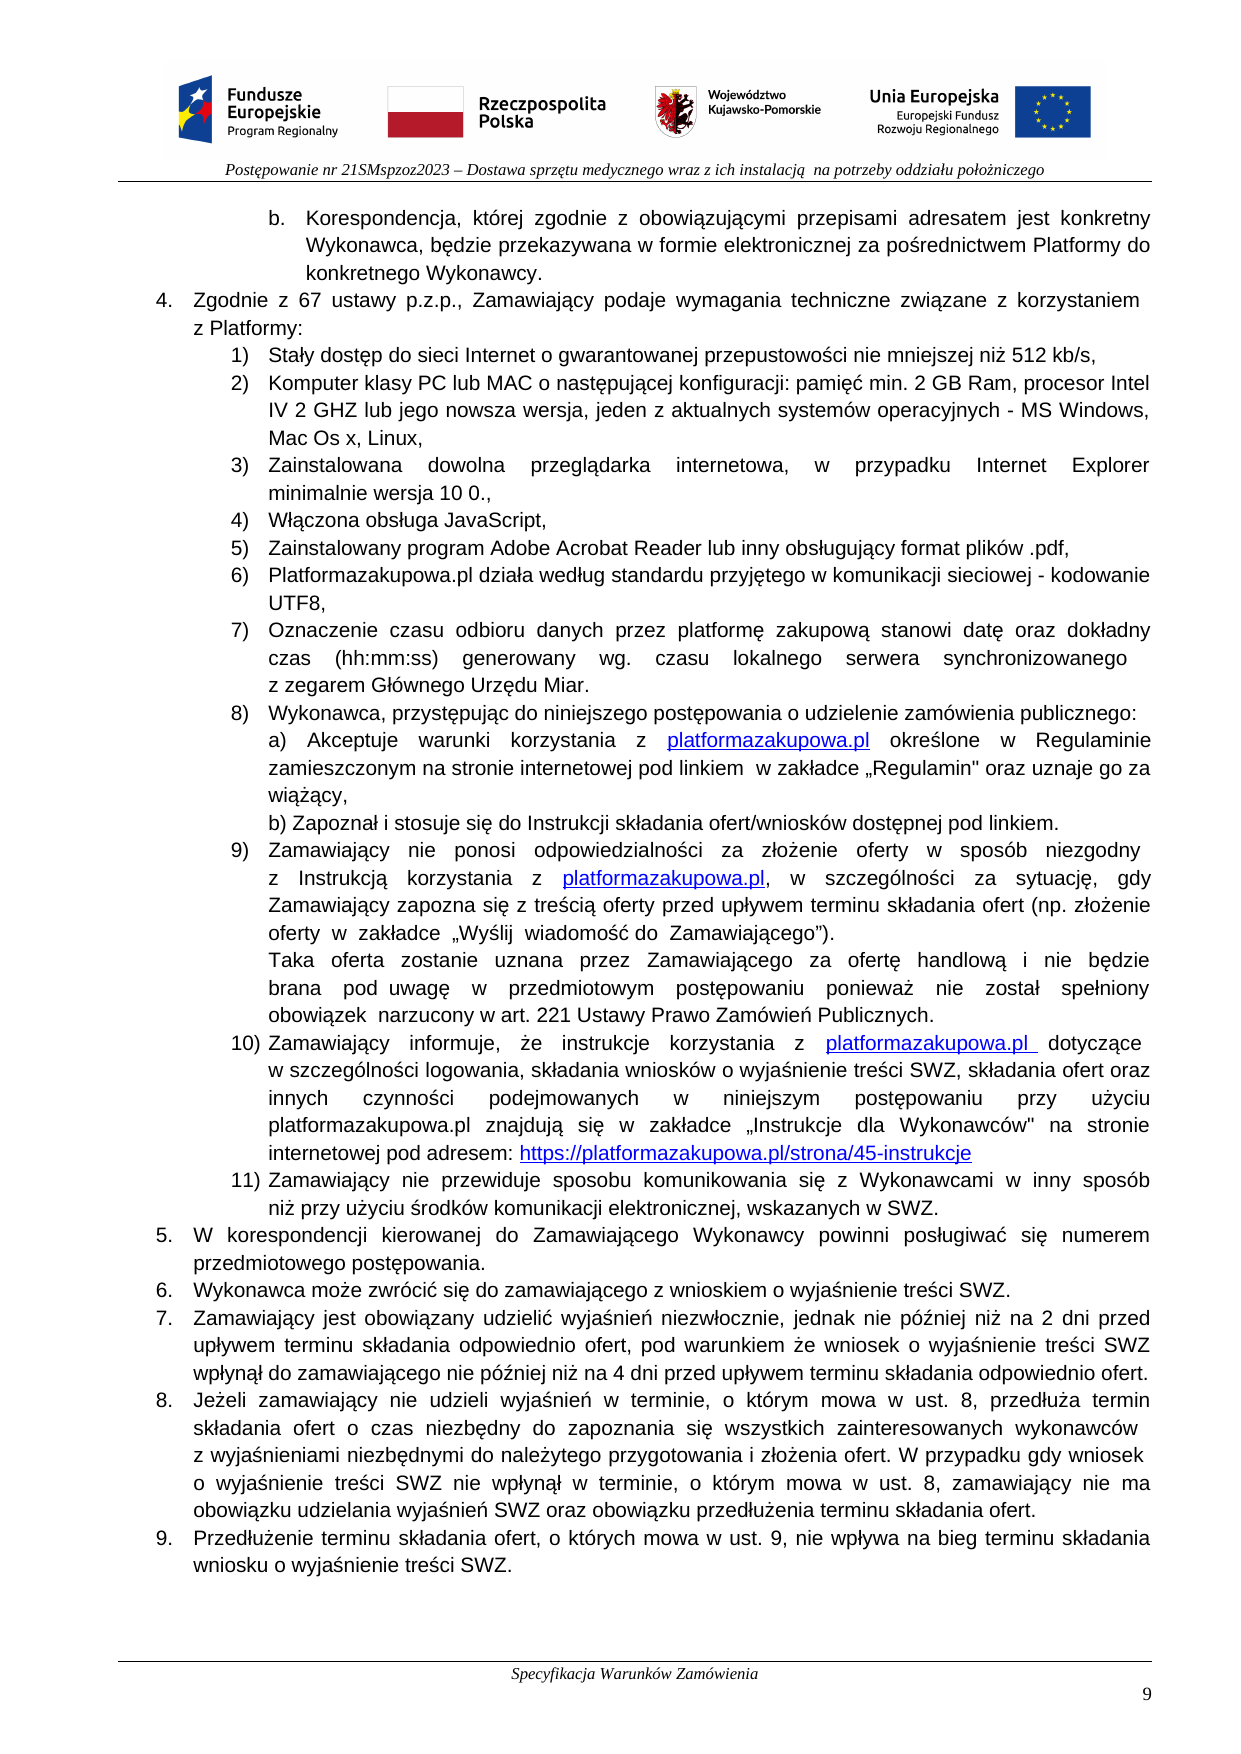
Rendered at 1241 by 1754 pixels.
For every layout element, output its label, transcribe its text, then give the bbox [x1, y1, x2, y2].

list Zainstalowany program Adobe Acrobat Reader lub inny obsługujący format plików .pdf, [231, 536, 1152, 560]
list Jeżeli zamawiający nie udzieli wyjaśnień w terminie, o którym mowa w ust. 8, przedłuża termin składania ofert o czas niezbędny do zapoznania się wszystkich zainteresowanych wykonawców z wyjaśnieniami niezbędnymi do należytego przygotowania i złożenia ofert. W przypadku gdy wniosek o wyjaśnienie treści SWZ nie wpłynął w terminie, o którym mowa w ust. 8, zamawiający nie ma obowiązku udzielania wyjaśnień SWZ oraz obowiązku przedłużenia terminu składania ofert. [156, 1388, 1152, 1522]
picture [162, 59, 1107, 160]
list Oznaczenie czasu odbioru danych przez platformę zakupową stanowi datę oraz dokładny czas (hh:mm:ss) generowany wg. czasu lokalnego serwera synchronizowanego z zegarem Głównego Urzędu Miar. [231, 618, 1152, 697]
list Wykonawca, przystępując do niniejszego postępowania o udzielenie zamówienia publicznego: [231, 701, 1152, 725]
list Komputer klasy PC lub MAC o następującej konfiguracji: pamięć min. 2 GB Ram, procesor Intel IV 2 GHZ lub jego nowsza wersja, jeden z aktualnych systemów operacyjnych - MS Windows, Mac Os x, Linux, [231, 371, 1152, 450]
list Zamawiający informuje, że instrukcje korzystania z platformazakupowa.pl dotyczące w szczególności logowania, składania wniosków o wyjaśnienie treści SWZ, składania ofert oraz innych czynności podejmowanych w niniejszym postępowaniu przy użyciu platformazakupowa.pl znajdują się w zakładce „Instrukcje dla Wykonawców" na stronie internetowej pod adresem: https://platformazakupowa.pl/strona/45-instrukcje [231, 1031, 1152, 1165]
list Zainstalowana dowolna przeglądarka internetowa, w przypadku Internet Explorer minimalnie wersja 10 0., [231, 453, 1152, 505]
list Zamawiający nie ponosi odpowiedzialności za złożenie oferty w sposób niezgodny z Instrukcją korzystania z platformazakupowa.pl, w szczególności za sytuację, gdy Zamawiający zapozna się z treścią oferty przed upływem terminu składania ofert (np. złożenie oferty w zakładce „Wyślij wiadomość do Zamawiającego”). [231, 838, 1152, 945]
list a) Akceptuje warunki korzystania z platformazakupowa.pl określone w Regulaminie zamieszczonym na stronie internetowej pod linkiem w zakładce „Regulamin" oraz uznaje go za wiążący, [268, 728, 1152, 807]
list Zamawiający jest obowiązany udzielić wyjaśnień niezwłocznie, jednak nie później niż na 2 dni przed upływem terminu składania odpowiednio ofert, pod warunkiem że wniosek o wyjaśnienie treści SWZ wpłynął do zamawiającego nie później niż na 4 dni przed upływem terminu składania odpowiednio ofert. [156, 1306, 1152, 1385]
list Przedłużenie terminu składania ofert, o których mowa w ust. 9, nie wpływa na bieg terminu składania wniosku o wyjaśnienie treści SWZ. [156, 1526, 1152, 1577]
list Zamawiający nie przewiduje sposobu komunikowania się z Wykonawcami w inny sposób niż przy użyciu środków komunikacji elektronicznej, wskazanych w SWZ. [231, 1168, 1152, 1220]
list Zgodnie z 67 ustawy p.z.p., Zamawiający podaje wymagania techniczne związane z korzystaniem z Platformy: [156, 288, 1152, 340]
list Platformazakupowa.pl działa według standardu przyjętego w komunikacji sieciowej - kodowanie UTF8, [231, 563, 1152, 615]
list Stały dostęp do sieci Internet o gwarantowanej przepustowości nie mniejszej niż 512 kb/s, [231, 343, 1152, 367]
list Wykonawca może zwrócić się do zamawiającego z wnioskiem o wyjaśnienie treści SWZ. [156, 1278, 1152, 1302]
list Korespondencja, której zgodnie z obowiązującymi przepisami adresatem jest konkretny Wykonawca, będzie przekazywana w formie elektronicznej za pośrednictwem Platformy do konkretnego Wykonawcy. [268, 206, 1152, 285]
list Taka oferta zostanie uznana przez Zamawiającego za ofertę handlową i nie będzie brana pod uwagę w przedmiotowym postępowaniu ponieważ nie został spełniony obowiązek narzucony w art. 221 Ustawy Prawo Zamówień Publicznych. [268, 948, 1152, 1027]
list Włączona obsługa JavaScript, [231, 508, 1152, 532]
list W korespondencji kierowanej do Zamawiającego Wykonawcy powinni posługiwać się numerem przedmiotowego postępowania. [156, 1223, 1152, 1275]
list b) Zapoznał i stosuje się do Instrukcji składania ofert/wniosków dostępnej pod linkiem. [268, 811, 1152, 835]
